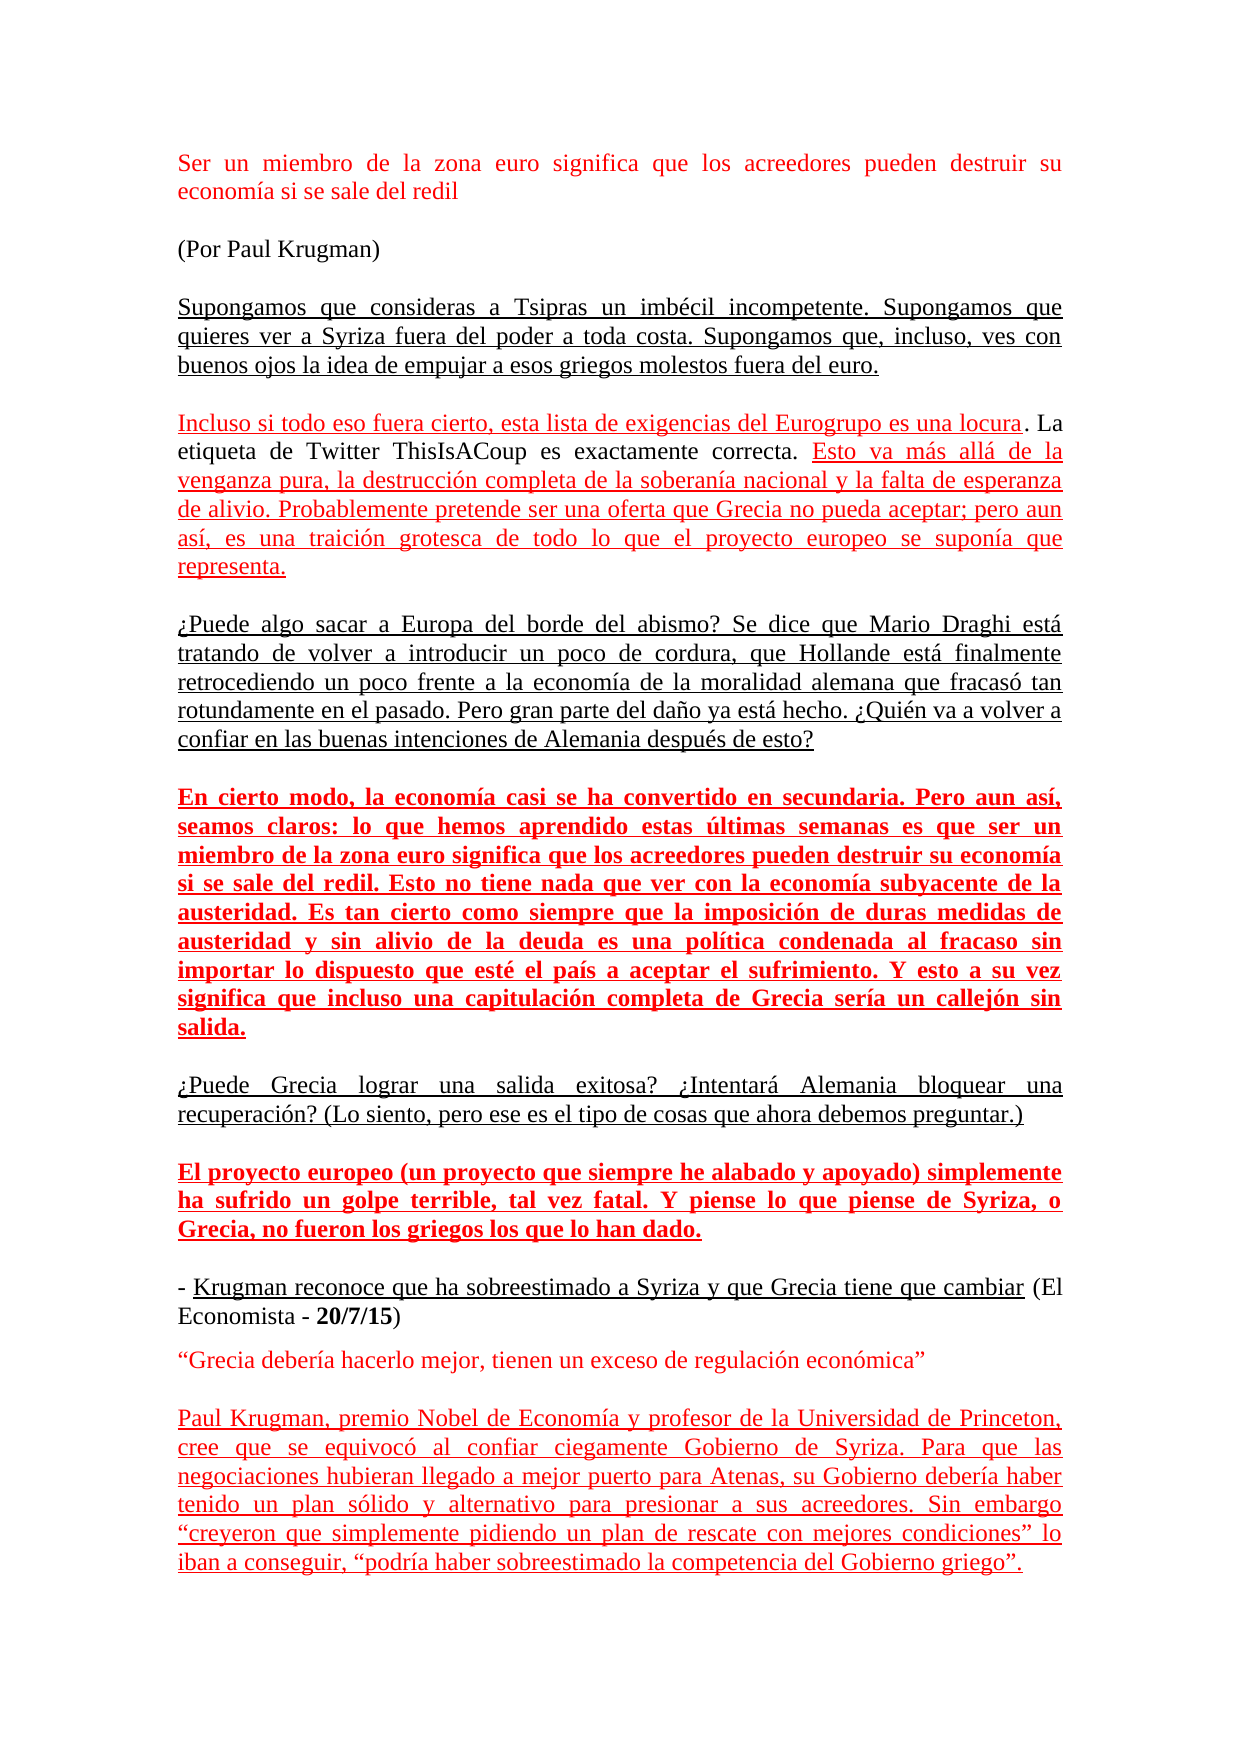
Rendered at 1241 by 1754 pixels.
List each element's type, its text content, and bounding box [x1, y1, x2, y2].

text Paul Krugman, premio Nobel de Economía y profesor de la Universidad de Princeton, cree que se equivocó al confiar ciegamente Gobierno de Syriza. Para que las negociaciones hubieran llegado a mejor puerto para Atenas, su Gobierno debería haber tenido un plan sólido y alternativo para presionar a sus acreedores. Sin embargo “creyeron que simplemente pidiendo un plan de rescate con mejores condiciones” lo iban a conseguir, “podría haber sobreestimado la competencia del Gobierno griego”. [177, 1403, 1063, 1457]
text El proyecto europeo (un proyecto que siempre he alabado y apoyado) simplemente ha sufrido un golpe terrible, tal vez fatal. Y piense lo que piense de Syriza, o Grecia, no fueron los griegos los que lo han dado. [177, 1212, 1063, 1243]
text - Krugman reconoce que ha sobreestimado a Syriza y que Grecia tiene que cambiar (El Economista - 20/7/15) [177, 1272, 1063, 1330]
text En cierto modo, la economía casi se ha convertido en secundaria. Pero aun así, seamos claros: lo que hemos aprendido estas últimas semanas es que ser un miembro de la zona euro significa que los acreedores pueden destruir su economía si se sale del redil. Esto no tiene nada que ver con la economía subyacente de la austeridad. Es tan cierto como siempre que la imposición de duras medidas de austeridad y sin alivio de la deuda es una política condenada al fracaso sin importar lo dispuesto que esté el país a aceptar el sufrimiento. Y esto a su vez significa que incluso una capitulación completa de Grecia sería un callejón sin salida. [177, 952, 1063, 1041]
text En cierto modo, la economía casi se ha convertido en secundaria. Pero aun así, seamos claros: lo que hemos aprendido estas últimas semanas es que ser un miembro de la zona euro significa que los acreedores pueden destruir su economía si se sale del redil. Esto no tiene nada que ver con la economía subyacente de la austeridad. Es tan cierto como siempre que la imposición de duras medidas de austeridad y sin alivio de la deuda es una política condenada al fracaso sin importar lo dispuesto que esté el país a aceptar el sufrimiento. Y esto a su vez significa que incluso una capitulación completa de Grecia sería un callejón sin salida. [177, 866, 1063, 922]
text El proyecto europeo (un proyecto que siempre he alabado y apoyado) simplemente ha sufrido un golpe terrible, tal vez fatal. Y piense lo que piense de Syriza, o Grecia, no fueron los griegos los que lo han dado. [177, 1183, 1063, 1211]
text El proyecto europeo (un proyecto que siempre he alabado y apoyado) simplemente ha sufrido un golpe terrible, tal vez fatal. Y piense lo que piense de Syriza, o Grecia, no fueron los griegos los que lo han dado. [177, 1157, 1063, 1182]
text Supongamos que consideras a Tsipras un imbécil incompetente. Supongamos que quieres ver a Syriza fuera del poder a toda costa. Supongamos que, incluso, ves con buenos ojos la idea de empujar a esos griegos molestos fuera del euro. [177, 318, 1063, 378]
text Ser un miembro de la zona euro significa que los acreedores pueden destruir su economía si se sale del redil [177, 148, 1063, 205]
text Paul Krugman, premio Nobel de Economía y profesor de la Universidad de Princeton, cree que se equivocó al confiar ciegamente Gobierno de Syriza. Para que las negociaciones hubieran llegado a mejor puerto para Atenas, su Gobierno debería haber tenido un plan sólido y alternativo para presionar a sus acreedores. Sin embargo “creyeron que simplemente pidiendo un plan de rescate con mejores condiciones” lo iban a conseguir, “podría haber sobreestimado la competencia del Gobierno griego”. [177, 1515, 1063, 1576]
text Supongamos que consideras a Tsipras un imbécil incompetente. Supongamos que quieres ver a Syriza fuera del poder a toda costa. Supongamos que, incluso, ves con buenos ojos la idea de empujar a esos griegos molestos fuera del euro. [177, 292, 1063, 317]
text Incluso si todo eso fuera cierto, esta lista de exigencias del Eurogrupo es una locura. La etiqueta de Twitter ThisIsACoup es exactamente correcta. Esto va más allá de la venganza pura, la destrucción completa de la soberanía nacional y la falta de esperanza de alivio. Probablemente pretende ser una oferta que Grecia no pueda aceptar; pero aun así, es una traición grotesca de todo lo que el proyecto europeo se suponía que representa. [177, 408, 1063, 490]
text (Por Paul Krugman) [177, 234, 1063, 263]
text Incluso si todo eso fuera cierto, esta lista de exigencias del Eurogrupo es una locura. La etiqueta de Twitter ThisIsACoup es exactamente correcta. Esto va más allá de la venganza pura, la destrucción completa de la soberanía nacional y la falta de esperanza de alivio. Probablemente pretende ser una oferta que Grecia no pueda aceptar; pero aun así, es una traición grotesca de todo lo que el proyecto europeo se suponía que representa. [177, 549, 1063, 580]
text “Grecia debería hacerlo mejor, tienen un exceso de regulación económica” [177, 1345, 1063, 1374]
text ¿Puede Grecia lograr una salida exitosa? ¿Intentará Alemania bloquear una recuperación? (Lo siento, pero ese es el tipo de cosas que ahora debemos preguntar.) [177, 1096, 1063, 1128]
text En cierto modo, la economía casi se ha convertido en secundaria. Pero aun así, seamos claros: lo que hemos aprendido estas últimas semanas es que ser un miembro de la zona euro significa que los acreedores pueden destruir su economía si se sale del redil. Esto no tiene nada que ver con la economía subyacente de la austeridad. Es tan cierto como siempre que la imposición de duras medidas de austeridad y sin alivio de la deuda es una política condenada al fracaso sin importar lo dispuesto que esté el país a aceptar el sufrimiento. Y esto a su vez significa que incluso una capitulación completa de Grecia sería un callejón sin salida. [177, 782, 1063, 836]
text ¿Puede algo sacar a Europa del borde del abismo? Se dice que Mario Draghi está tratando de volver a introducir un poco de cordura, que Hollande está finalmente retrocediendo un poco frente a la economía de la moralidad alemana que fracasó tan rotundamente en el pasado. Pero gran parte del daño ya está hecho. ¿Quién va a volver a confiar en las buenas intenciones de Alemania después de esto? [177, 693, 1063, 753]
text ¿Puede Grecia lograr una salida exitosa? ¿Intentará Alemania bloquear una recuperación? (Lo siento, pero ese es el tipo de cosas que ahora debemos preguntar.) [177, 1070, 1063, 1095]
text ¿Puede algo sacar a Europa del borde del abismo? Se dice que Mario Draghi está tratando de volver a introducir un poco de cordura, que Hollande está finalmente retrocediendo un poco frente a la economía de la moralidad alemana que fracasó tan rotundamente en el pasado. Pero gran parte del daño ya está hecho. ¿Quién va a volver a confiar en las buenas intenciones de Alemania después de esto? [177, 635, 1063, 692]
